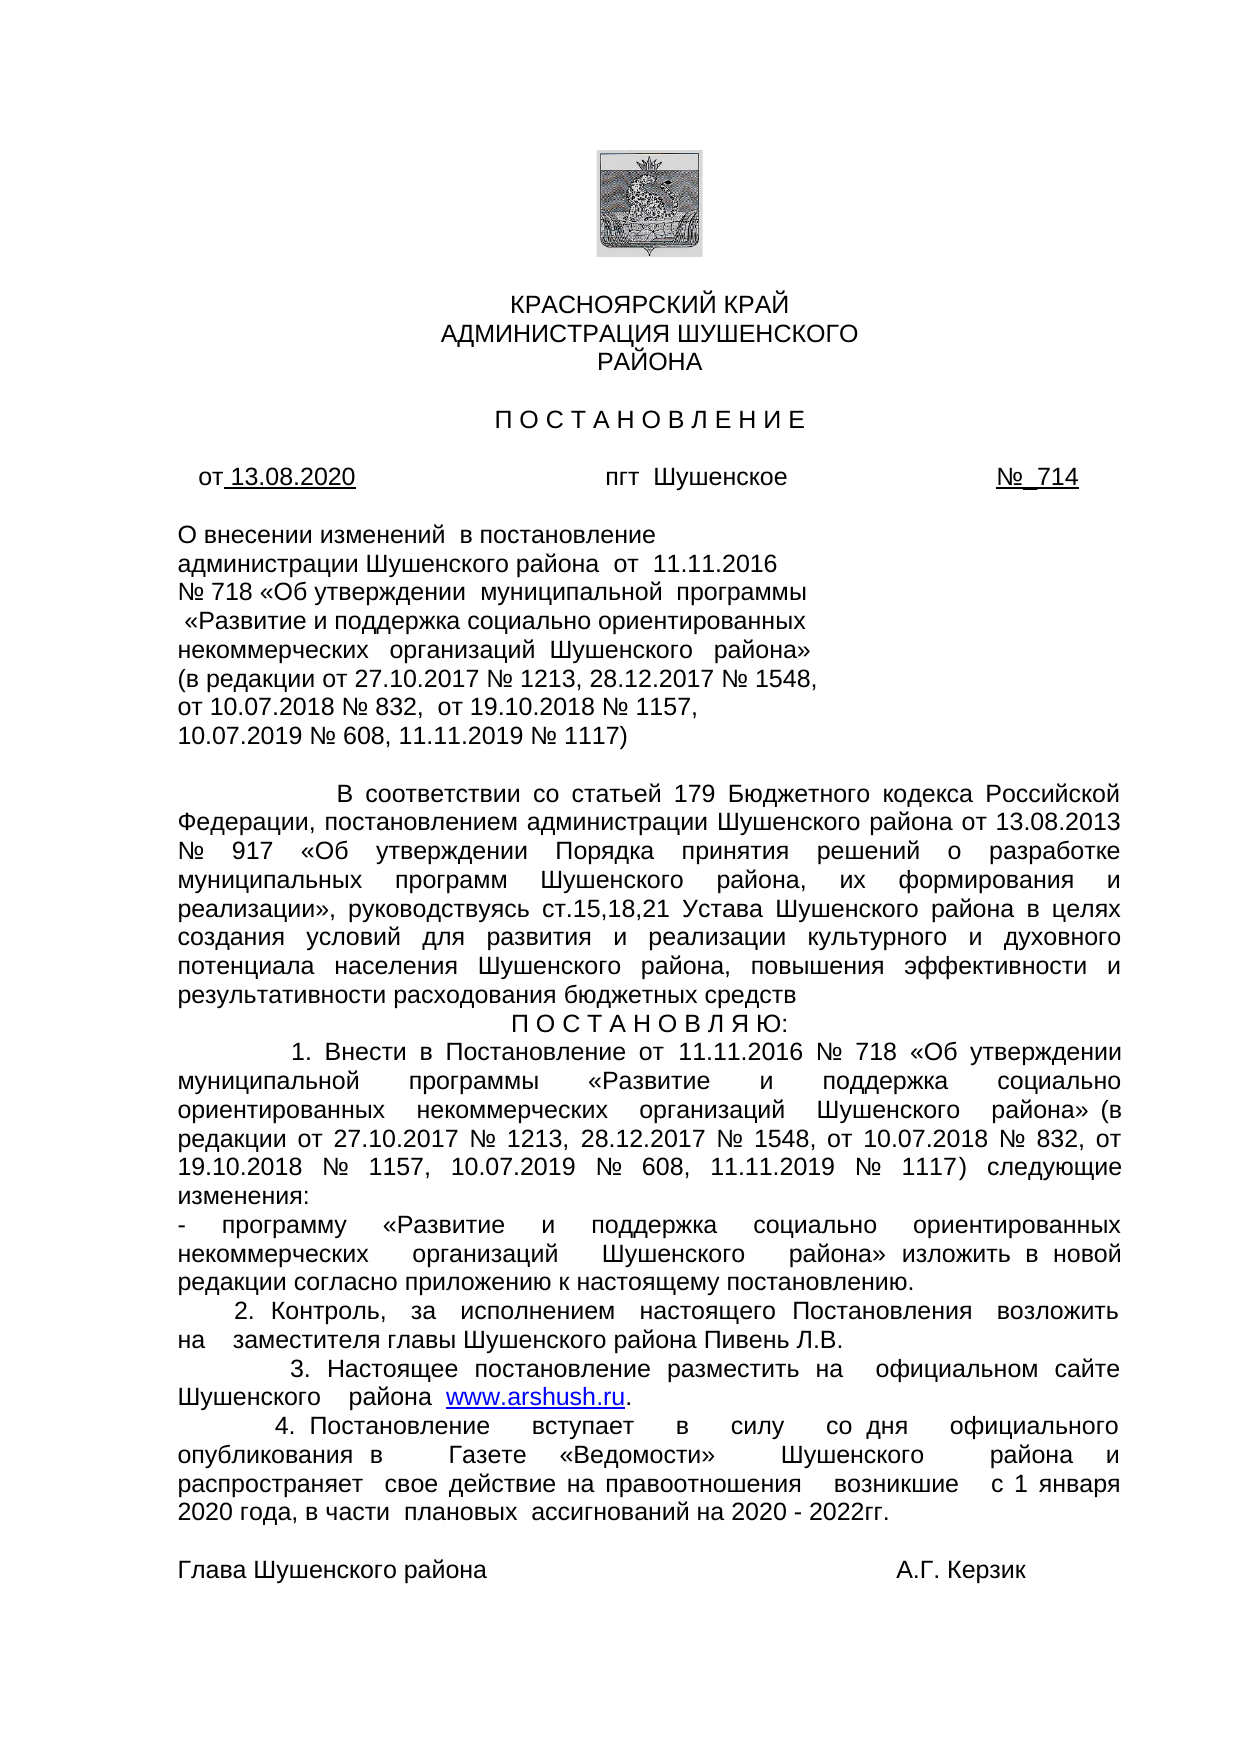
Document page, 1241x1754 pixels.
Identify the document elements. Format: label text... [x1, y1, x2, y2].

text В соответствии со статьей 179 Бюджетного кодекса Российской Федерации, постановлением администрации Шушенского района от 13.08.2013 № 917 «Об утверждении Порядка принятия решений о разработке муниципальных программ Шушенского района, их формирования и реализации», руководствуясь ст.15,18,21 Устава Шушенского района в целях создания условий для развития и реализации культурного и духовного потенциала населения Шушенского района, повышения эффективности и результативности расходования бюджетных средств [177, 778, 1122, 1008]
text 3. Настоящее постановление разместить на официальном сайте Шушенского района www.arshush.ru. [177, 1353, 1122, 1411]
text от 10.07.2018 № 832, от 19.10.2018 № 1157, [177, 692, 1122, 721]
text П О С Т А Н О В Л Я Ю: [177, 1008, 1122, 1037]
text некоммерческих организаций Шушенского района» [177, 635, 1122, 663]
text - программу «Развитие и поддержка социально ориентированных некоммерческих организаций Шушенского района» изложить в новой редакции согласно приложению к настоящему постановлению. [177, 1210, 1122, 1296]
text «Развитие и поддержка социально ориентированных [177, 606, 1122, 635]
text от 13.08.2020 пгт Шушенское №_714 [177, 462, 1122, 491]
text 10.07.2019 № 608, 11.11.2019 № 1117) [177, 721, 1122, 750]
text Глава Шушенского района А.Г. Керзик [177, 1555, 1122, 1583]
text администрации Шушенского района от 11.11.2016 [177, 548, 1122, 577]
text О внесении изменений в постановление [177, 520, 1122, 548]
text П О С Т А Н О В Л Е Н И Е [177, 405, 1122, 433]
text (в редакции от 27.10.2017 № 1213, 28.12.2017 № 1548, [177, 663, 1122, 692]
text РАЙОНА [177, 347, 1122, 376]
text АДМИНИСТРАЦИЯ ШУШЕНСКОГО [177, 318, 1122, 347]
text КРАСНОЯРСКИЙ КРАЙ [177, 290, 1122, 318]
text № 718 «Об утверждении муниципальной программы [177, 577, 1122, 606]
text 4. Постановление вступает в силу со дня официального опубликования в Газете «Ведомости» Шушенского района и распространяет свое действие на правоотношения возникшие с 1 января 2020 года, в части плановых ассигнований на 2020 - 2022гг. [177, 1411, 1122, 1526]
text 2. Контроль, за исполнением настоящего Постановления возложить на заместителя главы Шушенского района Пивень Л.В. [177, 1296, 1122, 1353]
text 1. Внести в Постановление от 11.11.2016 № 718 «Об утверждении муниципальной программы «Развитие и поддержка социально ориентированных некоммерческих организаций Шушенского района» (в редакции от 27.10.2017 № 1213, 28.12.2017 № 1548, от 10.07.2018 № 832, от 19.10.2018 № 1157, 10.07.2019 № 608, 11.11.2019 № 1117) следующие изменения: [177, 1037, 1122, 1210]
picture [596, 146, 703, 257]
